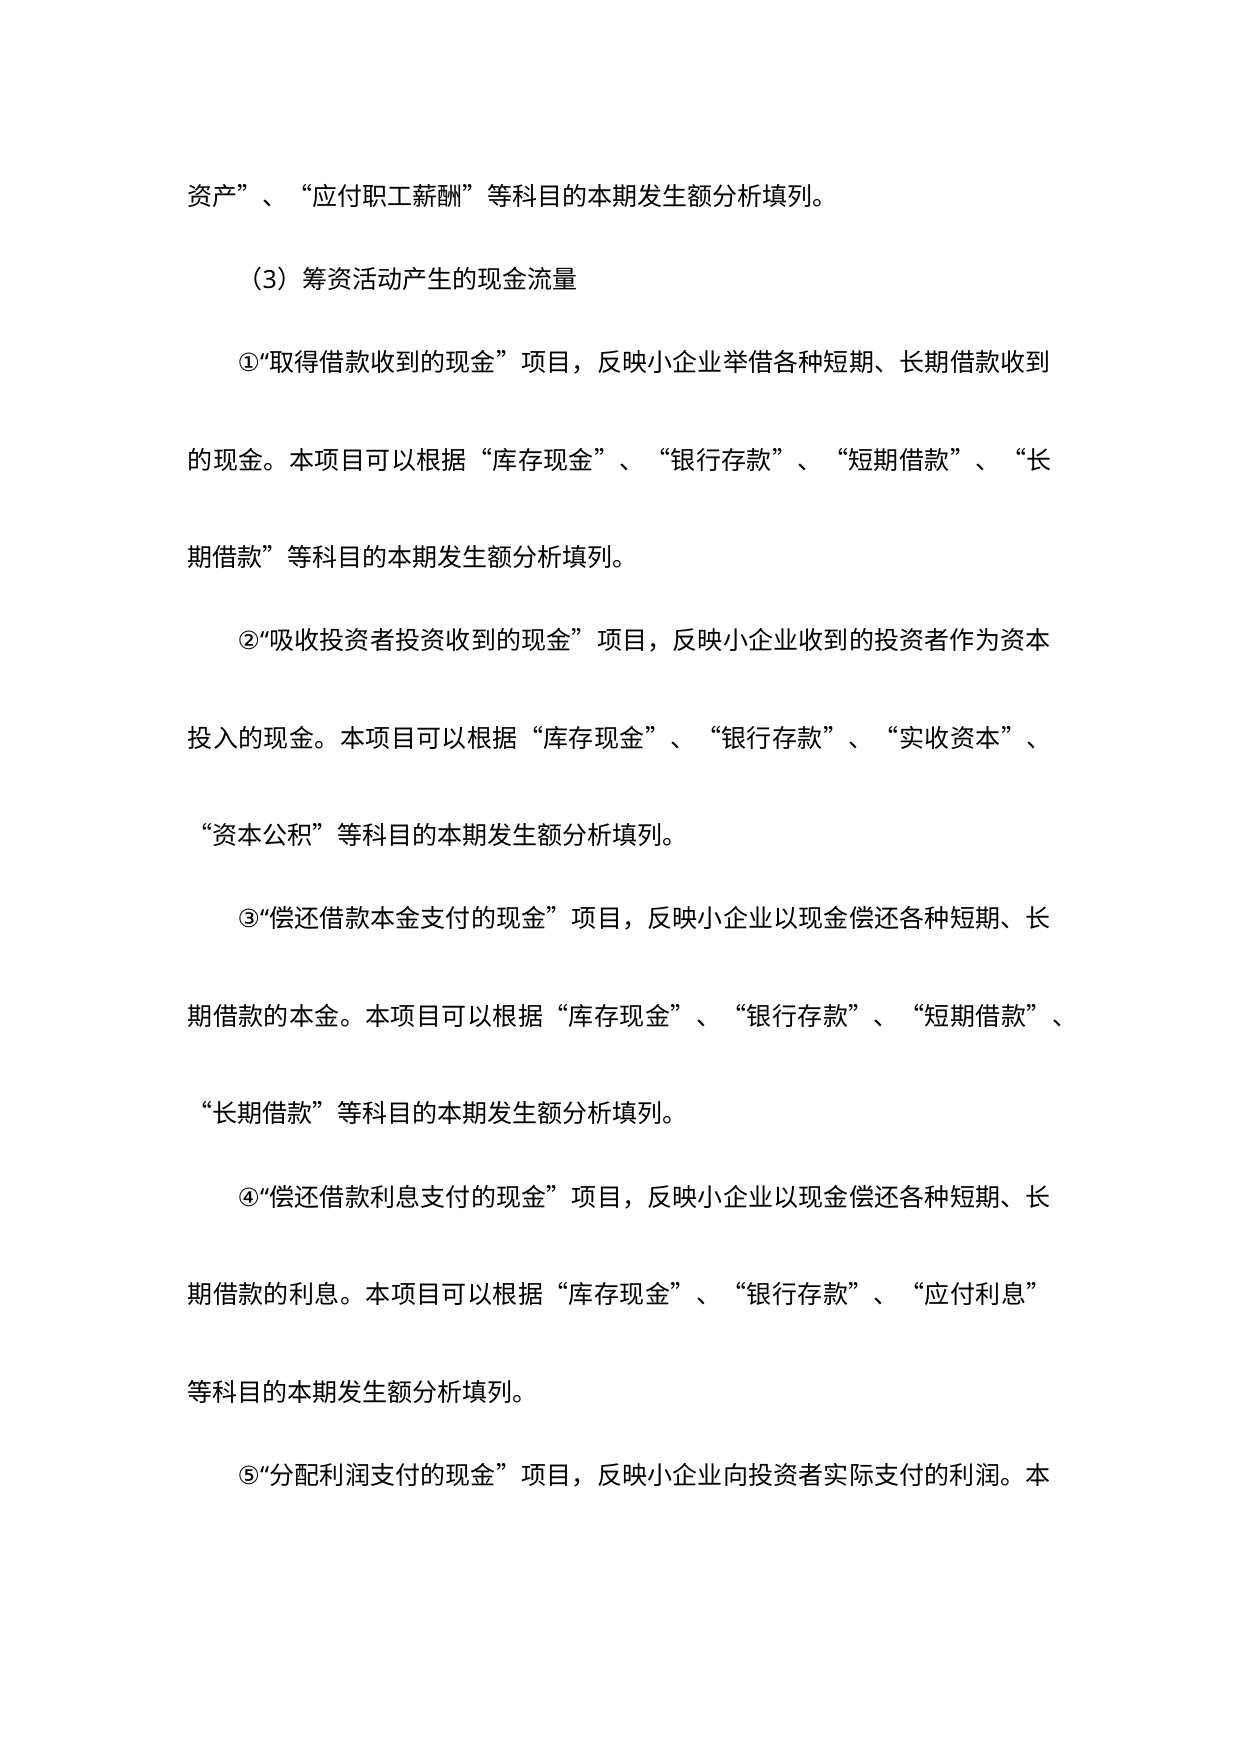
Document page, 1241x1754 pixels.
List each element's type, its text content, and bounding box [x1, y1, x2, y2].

text ①“取得借款收到的现金”项目，反映小企业举借各种短期、长期借款收到的现金。本项目可以根据“库存现金”、“银行存款”、“短期借款”、“长期借款”等科目的本期发生额分析填列。 [187, 328, 1053, 588]
text （3）筹资活动产生的现金流量 [187, 245, 1053, 310]
text ③“偿还借款本金支付的现金”项目，反映小企业以现金偿还各种短期、长期借款的本金。本项目可以根据“库存现金”、“银行存款”、“短期借款”、“长期借款”等科目的本期发生额分析填列。 [187, 884, 1053, 1144]
text ②“吸收投资者投资收到的现金”项目，反映小企业收到的投资者作为资本投入的现金。本项目可以根据“库存现金”、“银行存款”、“实收资本”、“资本公积”等科目的本期发生额分析填列。 [187, 606, 1053, 866]
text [187, 1441, 1053, 1506]
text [187, 162, 1053, 227]
text ④“偿还借款利息支付的现金”项目，反映小企业以现金偿还各种短期、长期借款的利息。本项目可以根据“库存现金”、“银行存款”、“应付利息”等科目的本期发生额分析填列。 [187, 1163, 1053, 1423]
